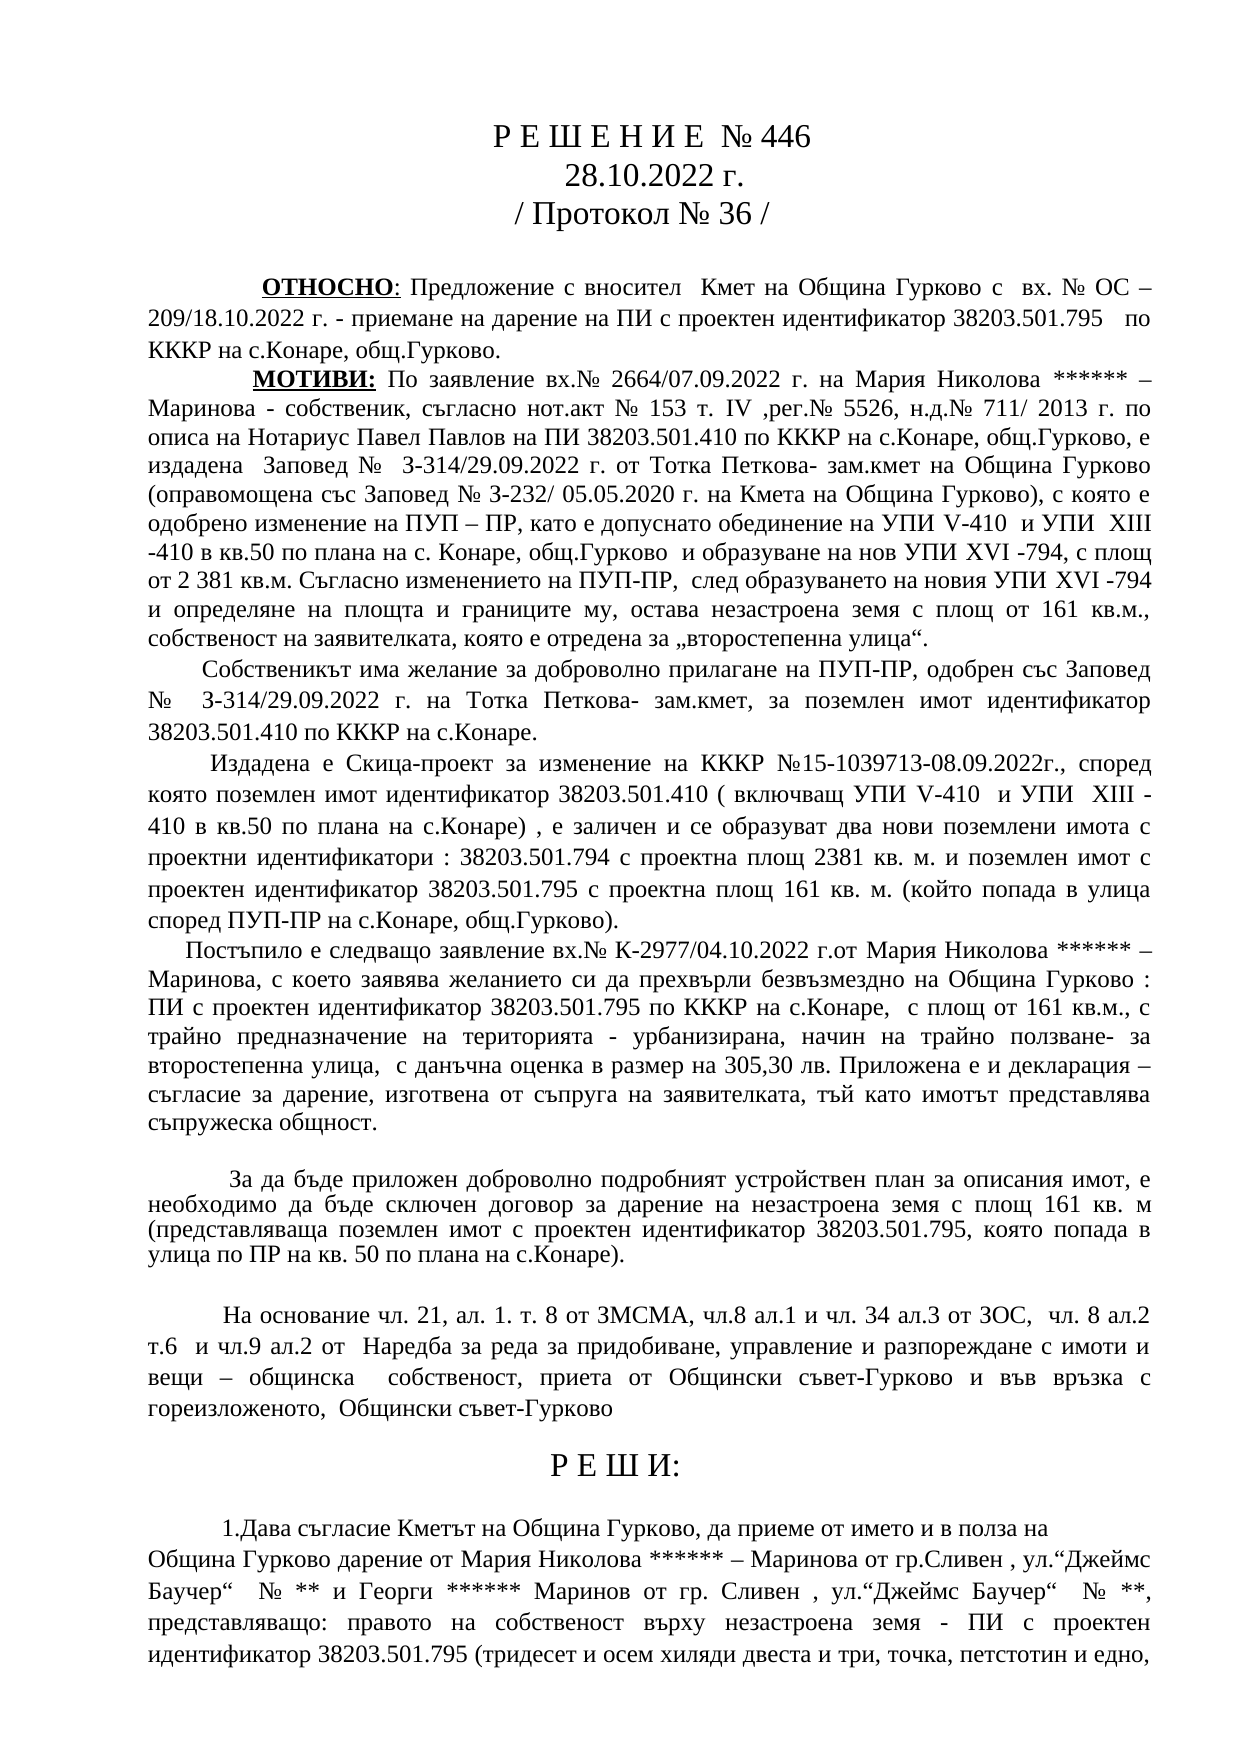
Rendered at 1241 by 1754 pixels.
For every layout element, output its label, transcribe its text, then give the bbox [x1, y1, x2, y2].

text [148, 1542, 1152, 1668]
text 28.10.2022 г. [148, 155, 1152, 193]
text Р Е Ш И: [550, 1454, 1152, 1482]
text Собственикът има желание за доброволно прилагане на ПУП-ПР, одобрен със Заповед № З-314/29.09.2022 г. на Тотка Петкова- зам.кмет, за поземлен имот идентификатор 38203.501.410 по КККР на с.Конаре. [148, 652, 1152, 746]
text / Протокол № 36 / [148, 193, 1152, 232]
text ОТНОСНО: Предложение с вносител Кмет на Община Гурково с вх. № ОС – 209/18.10.2022 г. - приемане на дарение на ПИ с проектен идентификатор 38203.501.795 по КККР на с.Конаре, общ.Гурково. [148, 270, 1152, 364]
text МОТИВИ: По заявление вх.№ 2664/07.09.2022 г. на Мария Николова ****** –Маринова - собственик, съгласно нот.акт № 153 т. IV ,рег.№ 5526, н.д.№ 711/ 2013 г. по описа на Нотариус Павел Павлов на ПИ 38203.501.410 по КККР на с.Конаре, общ.Гурково, е издадена Заповед № З-314/29.09.2022 г. от Тотка Петкова- зам.кмет на Община Гурково (оправомощена със Заповед № З-232/ 05.05.2020 г. на Кмета на Община Гурково), с която е одобрено изменение на ПУП – ПР, като е допуснато обединение на УПИ V-410 и УПИ XIII -410 в кв.50 по плана на с. Конаре, общ.Гурково и образуване на нов УПИ XVI -794, с площ от 2 381 кв.м. Съгласно изменението на ПУП-ПР, след образуването на новия УПИ XVI -794 и определяне на площта и границите му, остава незастроена земя с площ от 161 кв.м., собственост на заявителката, която е отредена за „второстепенна улица“. [148, 364, 1152, 652]
text Постъпило е следващо заявление вх.№ К-2977/04.10.2022 г.от Мария Николова ****** –Маринова, с което заявява желанието си да прехвърли безвъзмездно на Община Гурково : ПИ с проектен идентификатор 38203.501.795 по КККР на с.Конаре, с площ от 161 кв.м., с трайно предназначение на територията - урбанизирана, начин на трайно ползване- за второстепенна улица, с данъчна оценка в размер на 305,30 лв. Приложена е и декларация –съгласие за дарение, изготвена от съпруга на заявителката, тъй като имотът представлява съпружеска общност. [148, 935, 1152, 1136]
text Р Е Ш Е Н И Е № 446 [441, 117, 1152, 155]
text Издадена е Скица-проект за изменение на КККР №15-1039713-08.09.2022г., според която поземлен имот идентификатор 38203.501.410 ( включващ УПИ V-410 и УПИ XIII -410 в кв.50 по плана на с.Конаре) , е заличен и се образуват два нови поземлени имота с проектни идентификатори : 38203.501.794 с проектна площ 2381 кв. м. и поземлен имот с проектен идентификатор 38203.501.795 с проектна площ 161 кв. м. (който попада в улица според ПУП-ПР на с.Конаре, общ.Гурково). [148, 746, 1152, 935]
text 1.Дава съгласие Кметът на Община Гурково, да приеме от името и в полза на [210, 1511, 1152, 1542]
text На основание чл. 21, ал. 1. т. 8 от ЗМСМА, чл.8 ал.1 и чл. 34 ал.3 от ЗОС, чл. 8 ал.2 т.6 и чл.9 ал.2 от Наредба за реда за придобиване, управление и разпореждане с имоти и вещи – общинска собственост, приета от Общински съвет-Гурково и във връзка с гореизложеното, Общински съвет-Гурково [148, 1299, 1152, 1423]
text За да бъде приложен доброволно подробният устройствен план за описания имот, е необходимо да бъде сключен договор за дарение на незастроена земя с площ 161 кв. м (представляваща поземлен имот с проектен идентификатор 38203.501.795, която попада в улица по ПР на кв. 50 по плана на с.Конаре). [148, 1168, 1152, 1268]
